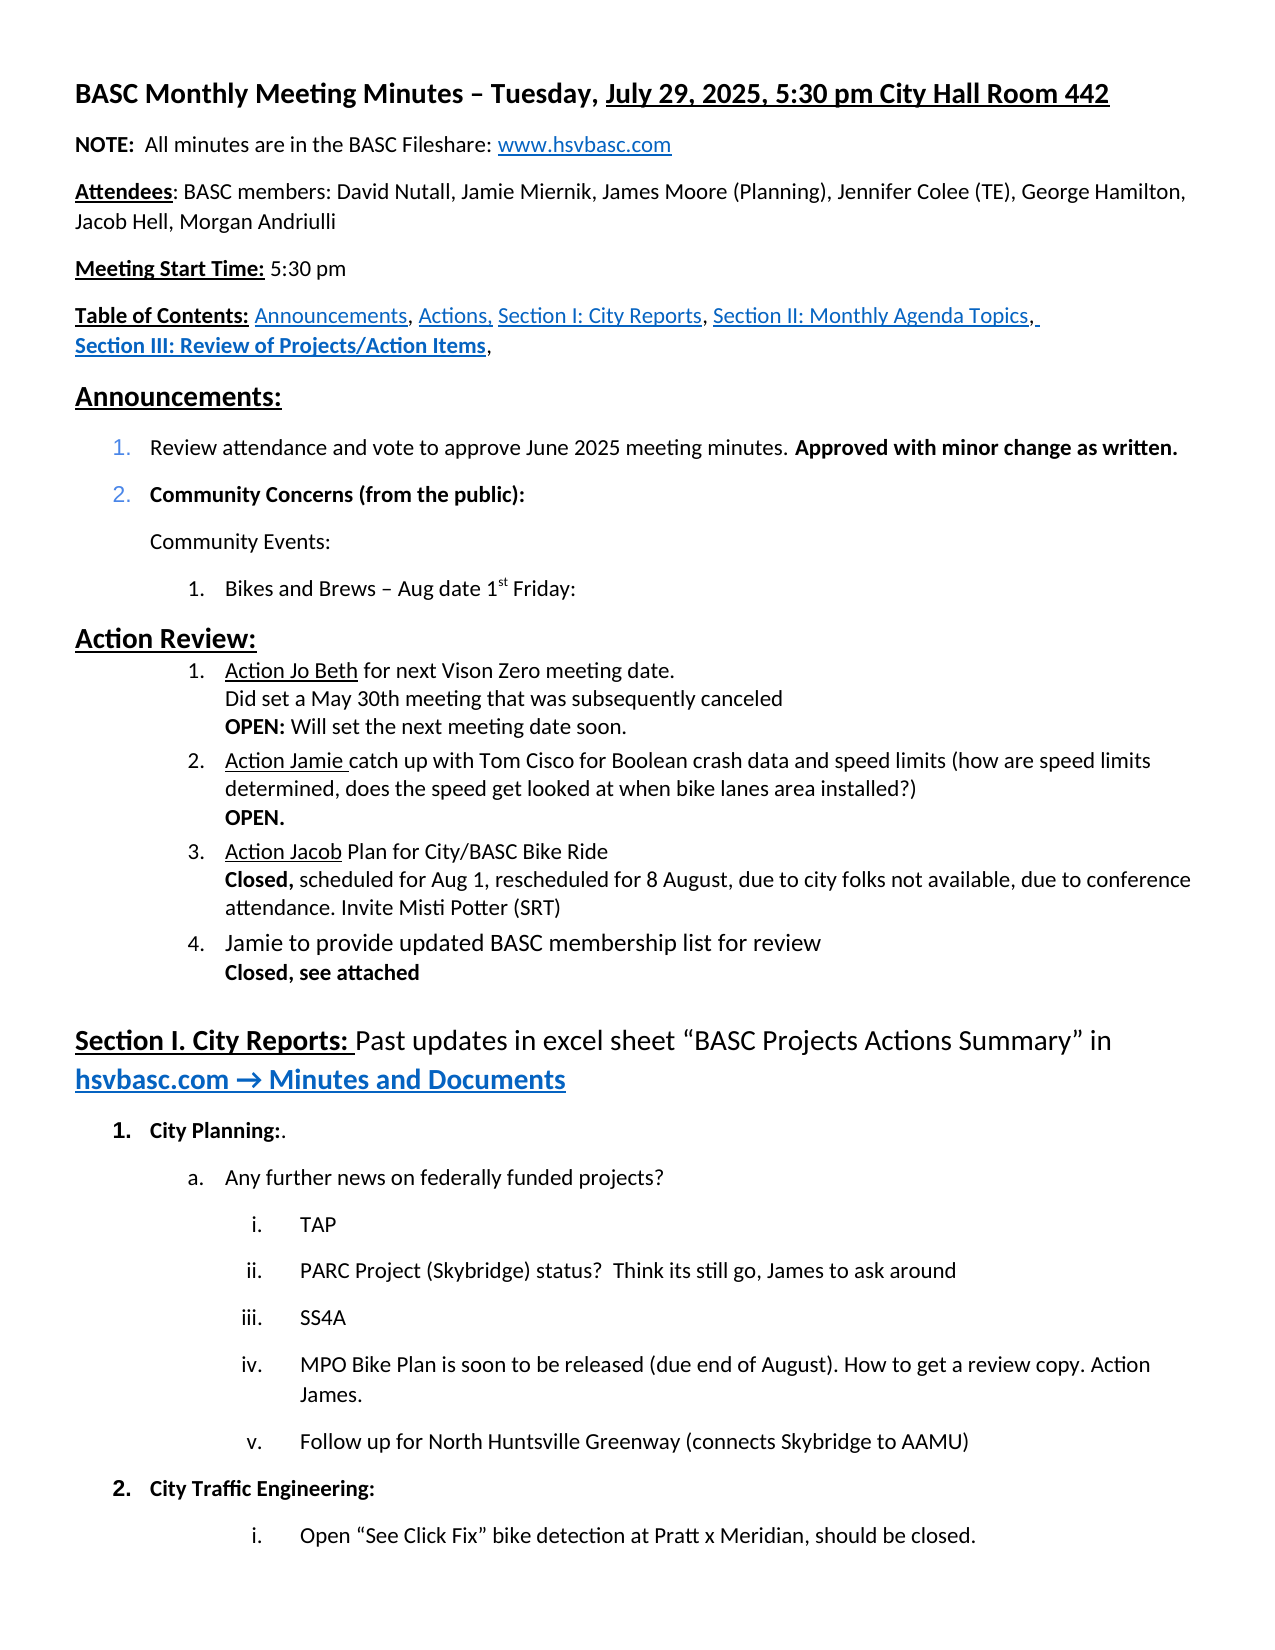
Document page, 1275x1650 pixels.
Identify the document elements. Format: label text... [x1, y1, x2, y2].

text Attendees: BASC members: David Nutall, Jamie Miernik, James Moore (Planning), Jennifer Colee (TE), George Hamilton, Jacob Hell, Morgan Andriulli [75, 177, 1200, 235]
list Jamie to provide updated BASC membership list for review Closed, see attached [187, 927, 1200, 986]
text Table of Contents: Announcements, Actions, Section I: City Reports, Section II: Monthly Agenda Topics, Section III: Review of Projects/Action Items, [75, 301, 1200, 359]
list City Planning:. [112, 1116, 1200, 1144]
list City Traffic Engineering: [112, 1474, 1200, 1502]
list Open “See Click Fix” bike detection at Pratt x Meridian, should be closed. [262, 1521, 1200, 1549]
list TAP [262, 1210, 1200, 1238]
list Action Jamie catch up with Tom Cisco for Boolean crash data and speed limits (how are speed limits determined, does the speed get looked at when bike lanes area installed?) OPEN. [187, 747, 1200, 831]
text BASC Monthly Meeting Minutes – Tuesday, July 29, 2025, 5:30 pm City Hall Room 442 [75, 75, 1200, 111]
text Community Events: [75, 527, 1200, 555]
list PARC Project (Skybridge) status? Think its still go, James to ask around [262, 1257, 1200, 1285]
list Action Jo Beth for next Vison Zero meeting date. Did set a May 30th meeting that was subsequently canceled OPEN: Will set the next meeting date soon. [187, 656, 1200, 740]
text Section I. City Reports: Past updates in excel sheet “BASC Projects Actions Summary” in hsvbasc.com → Minutes and Documents [75, 1022, 1200, 1097]
text Meeting Start Time: 5:30 pm [75, 254, 1200, 282]
list Action Jacob Plan for City/BASC Bike Ride Closed, scheduled for Aug 1, rescheduled for 8 August, due to city folks not available, due to conference attendance. Invite Misti Potter (SRT) [187, 837, 1200, 921]
text NOTE: All minutes are in the BASC Fileshare: www.hsvbasc.com [75, 130, 1200, 158]
list Bikes and Brews – Aug date 1st Friday: [187, 574, 1200, 602]
list Follow up for North Huntsville Greenway (connects Skybridge to AAMU) [262, 1427, 1200, 1456]
list Review attendance and vote to approve June 2025 meeting minutes. Approved with minor change as written. [112, 433, 1200, 461]
list Community Concerns (from the public): [112, 480, 1200, 508]
list Any further news on federally funded projects? [187, 1163, 1200, 1191]
list MPO Bike Plan is soon to be released (due end of August). How to get a review copy. Action James. [262, 1350, 1200, 1409]
text Announcements: [75, 378, 1200, 414]
list SS4A [262, 1303, 1200, 1332]
text Action Review: [75, 621, 1200, 656]
